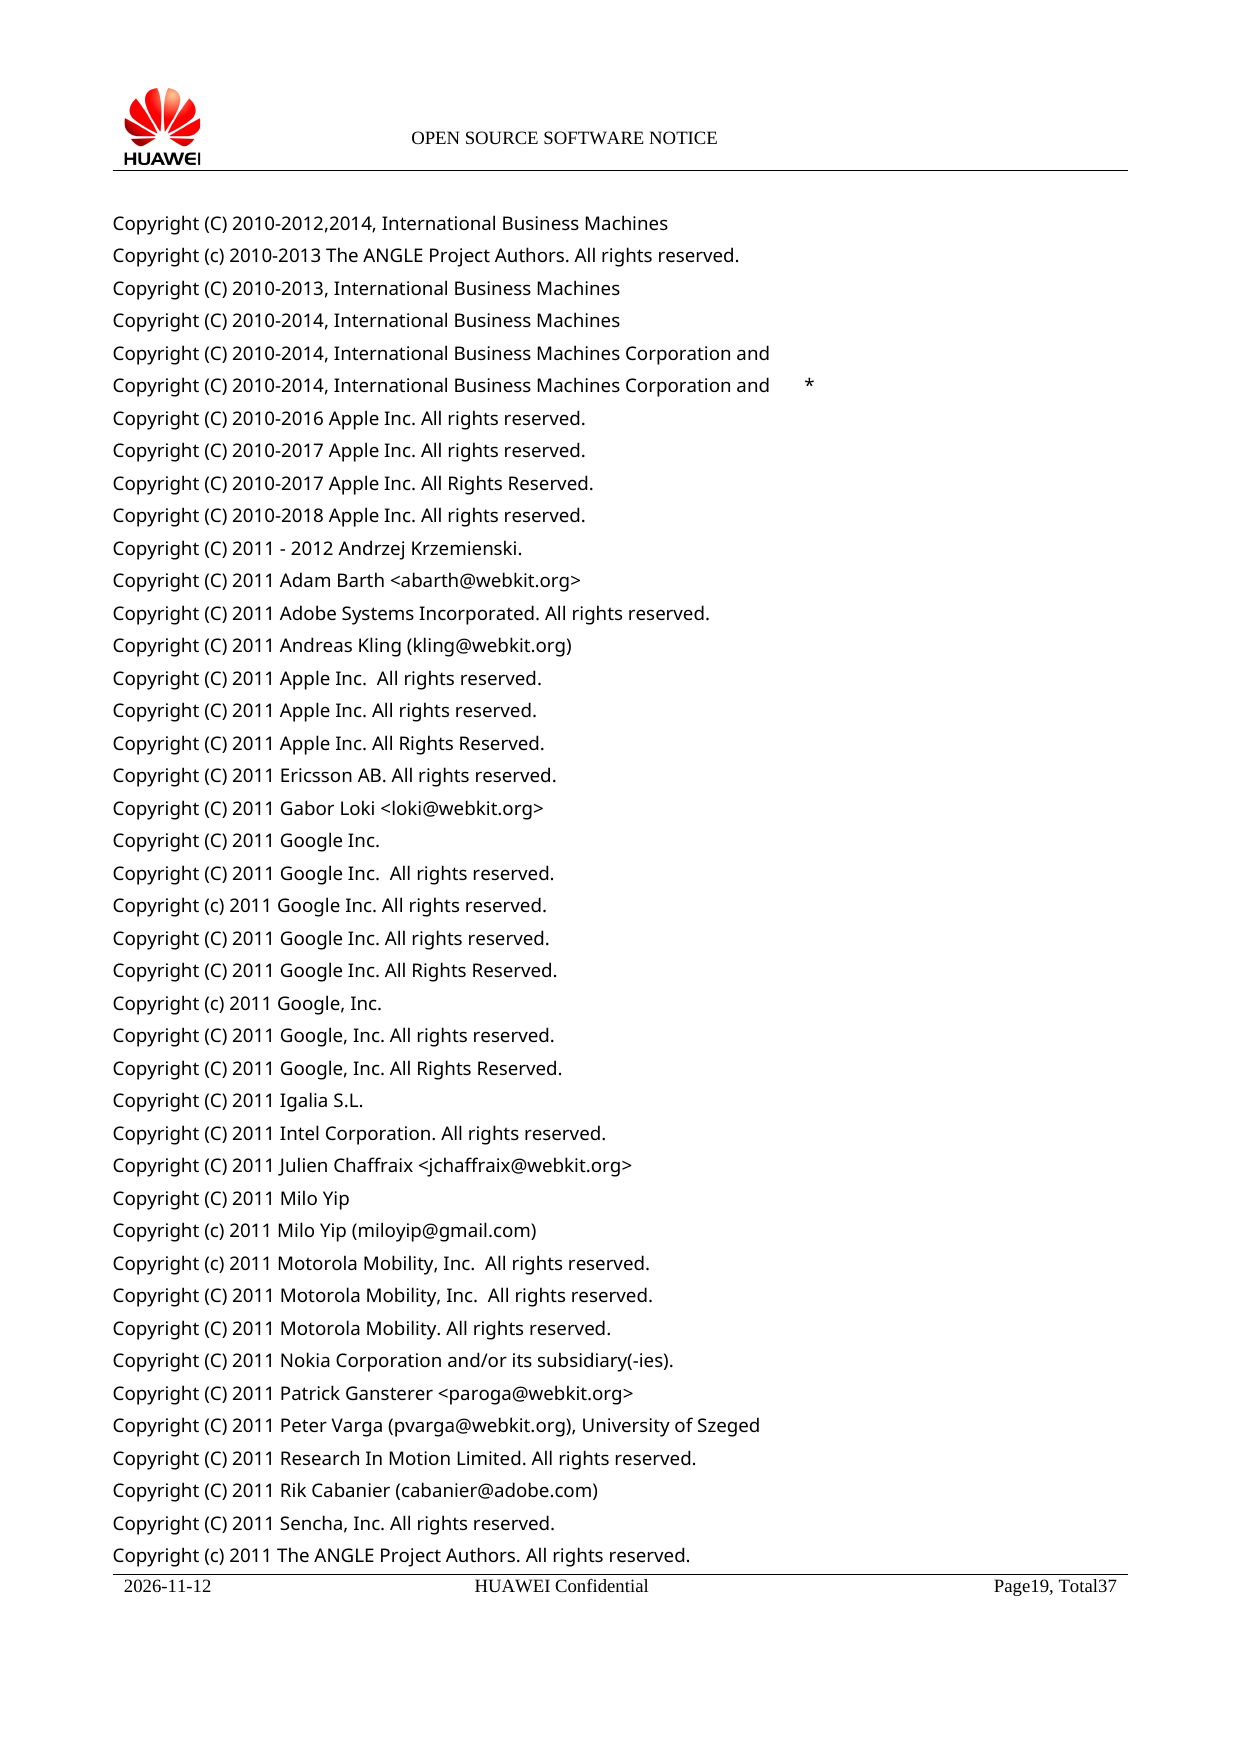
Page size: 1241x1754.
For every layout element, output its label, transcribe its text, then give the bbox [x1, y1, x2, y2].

text Copyright (c) 2011 Google, Inc. [112, 986, 1128, 1019]
text Copyright (C) 2011 Patrick Gansterer <paroga@webkit.org> [112, 1376, 1128, 1409]
text Copyright (C) 2011 Google, Inc. All rights reserved. [112, 1019, 1128, 1051]
text Copyright (C) 2011 Rik Cabanier (cabanier@adobe.com) [112, 1474, 1128, 1506]
text Copyright (c) 2011 Google Inc. All rights reserved. [112, 889, 1128, 921]
text Copyright (C) 2011 Google, Inc. All Rights Reserved. [112, 1051, 1128, 1084]
text Copyright (C) 2011 Adam Barth <abarth@webkit.org> [112, 564, 1128, 596]
text Copyright (C) 2011 Ericsson AB. All rights reserved. [112, 759, 1128, 791]
text Copyright (C) 2010-2014, International Business Machines Corporation and [112, 336, 1128, 369]
text Copyright (C) 2011 Peter Varga (pvarga@webkit.org), University of Szeged [112, 1409, 1128, 1441]
text Copyright (C) 2011 Apple Inc. All rights reserved. [112, 661, 1128, 694]
text Copyright (c) 2011 Motorola Mobility, Inc. All rights reserved. [112, 1246, 1128, 1279]
text Copyright (C) 2011 Igalia S.L. [112, 1084, 1128, 1116]
text Copyright (C) 2010-2014, International Business Machines [112, 304, 1128, 336]
text Copyright (C) 2011 Adobe Systems Incorporated. All rights reserved. [112, 596, 1128, 629]
text Copyright (C) 2011 Nokia Corporation and/or its subsidiary(-ies). [112, 1344, 1128, 1376]
text Copyright (C) 2010-2014, International Business Machines Corporation and * [112, 369, 1128, 401]
text Copyright (C) 2011 Motorola Mobility. All rights reserved. [112, 1311, 1128, 1344]
text Copyright (C) 2011 Apple Inc. All rights reserved. [112, 694, 1128, 726]
text Copyright (C) 2011 Apple Inc. All Rights Reserved. [112, 726, 1128, 759]
text Copyright (c) 2011 The ANGLE Project Authors. All rights reserved. [112, 1539, 1128, 1571]
text Copyright (C) 2010-2017 Apple Inc. All rights reserved. [112, 434, 1128, 466]
text Copyright (C) 2011 - 2012 Andrzej Krzemienski. [112, 531, 1128, 564]
text Copyright (c) 2011 Milo Yip (miloyip@gmail.com) [112, 1214, 1128, 1246]
text Copyright (C) 2011 Milo Yip [112, 1181, 1128, 1214]
text Copyright (C) 2010-2016 Apple Inc. All rights reserved. [112, 401, 1128, 434]
text Copyright (C) 2011 Andreas Kling (kling@webkit.org) [112, 629, 1128, 661]
text Copyright (C) 2011 Motorola Mobility, Inc. All rights reserved. [112, 1279, 1128, 1311]
text Copyright (c) 2010-2013 The ANGLE Project Authors. All rights reserved. [112, 239, 1128, 271]
text Copyright (C) 2010-2012,2014, International Business Machines [112, 206, 1128, 239]
text Copyright (C) 2011 Julien Chaffraix <jchaffraix@webkit.org> [112, 1149, 1128, 1181]
text Copyright (C) 2010-2017 Apple Inc. All Rights Reserved. [112, 466, 1128, 499]
text Copyright (C) 2011 Google Inc. All rights reserved. [112, 921, 1128, 954]
text Copyright (C) 2011 Google Inc. All Rights Reserved. [112, 954, 1128, 986]
picture [124, 88, 201, 165]
text Copyright (C) 2011 Research In Motion Limited. All rights reserved. [112, 1441, 1128, 1474]
text Copyright (C) 2010-2013, International Business Machines [112, 271, 1128, 304]
text Copyright (C) 2011 Gabor Loki <loki@webkit.org> [112, 791, 1128, 824]
text Copyright (C) 2011 Intel Corporation. All rights reserved. [112, 1116, 1128, 1149]
text Copyright (C) 2011 Sencha, Inc. All rights reserved. [112, 1506, 1128, 1539]
text Copyright (C) 2010-2018 Apple Inc. All rights reserved. [112, 499, 1128, 531]
text Copyright (C) 2011 Google Inc. [112, 824, 1128, 856]
text Copyright (C) 2011 Google Inc. All rights reserved. [112, 856, 1128, 889]
